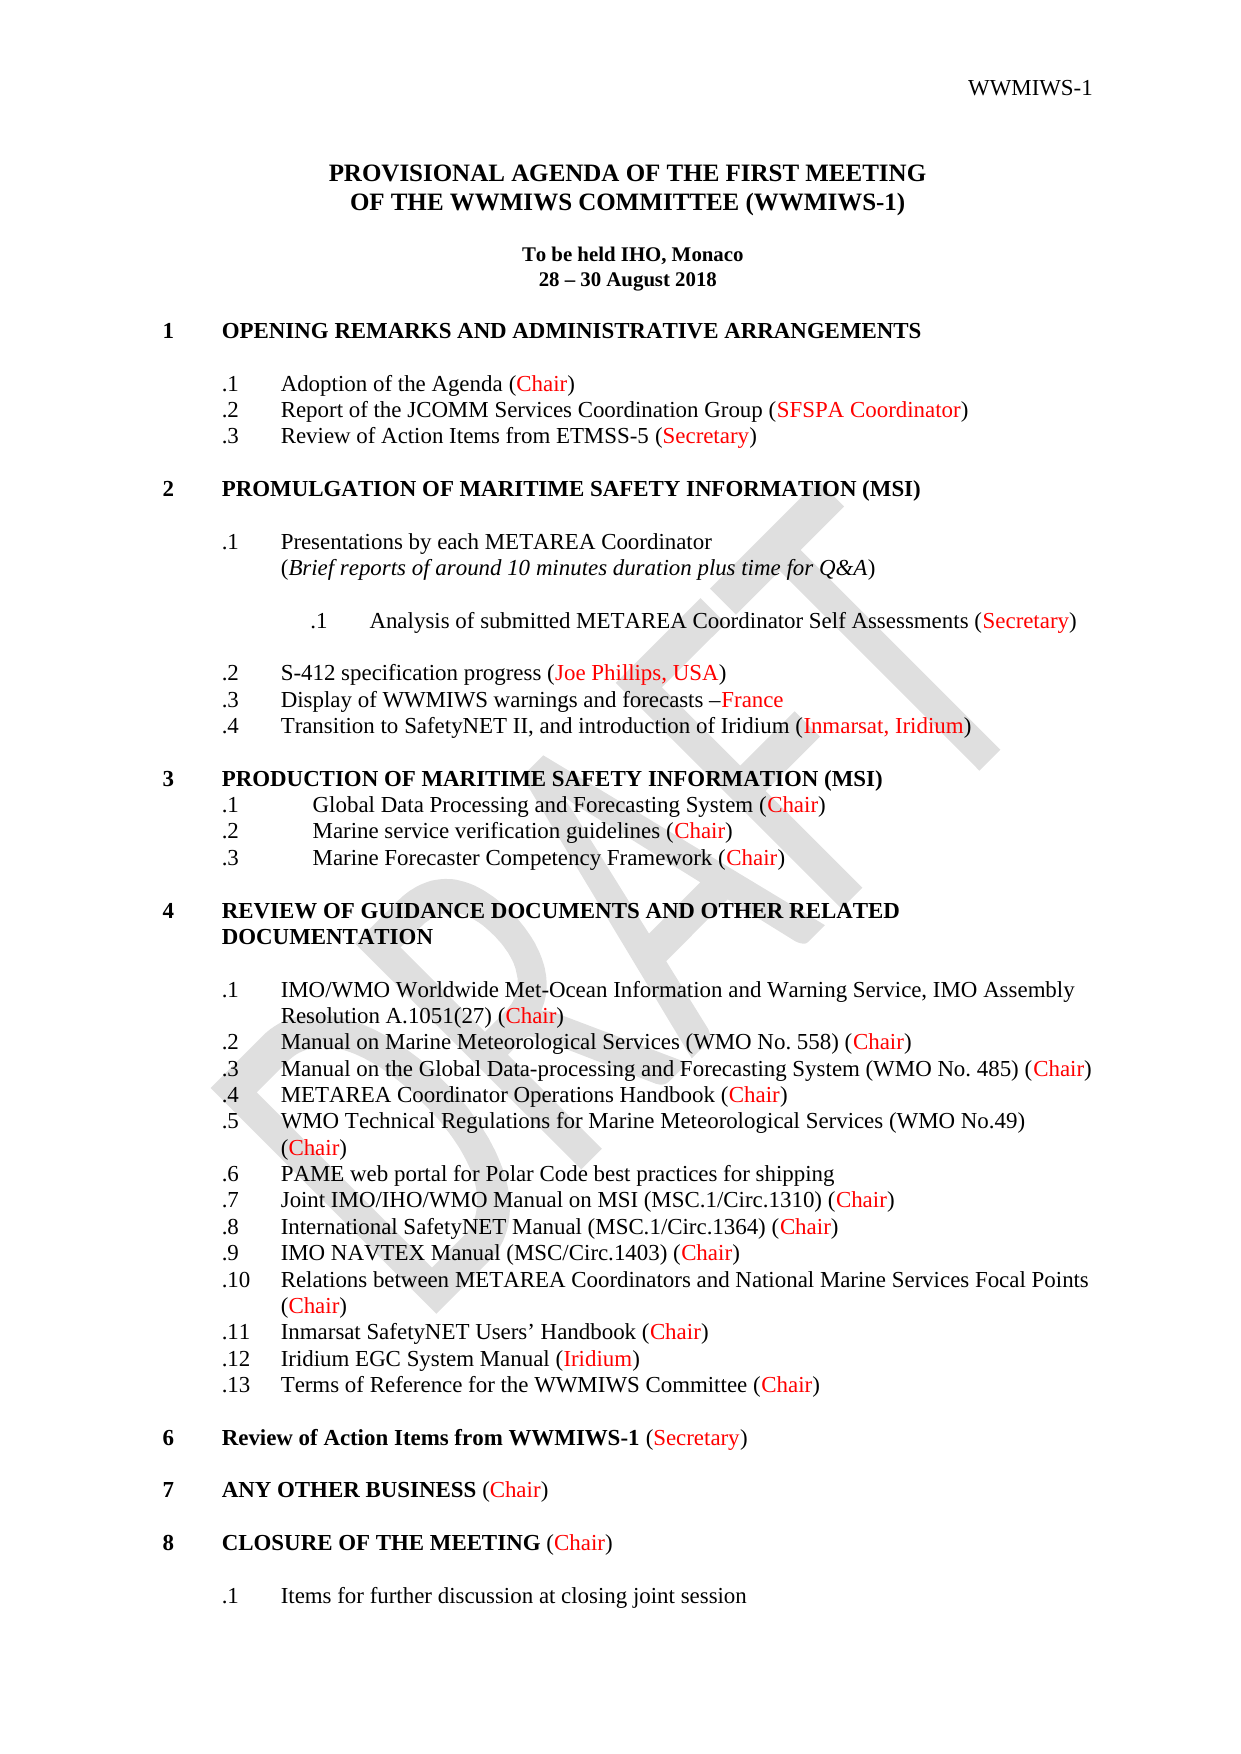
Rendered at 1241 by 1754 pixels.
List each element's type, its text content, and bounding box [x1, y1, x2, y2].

list IMO/WMO Worldwide Met-Ocean Information and Warning Service, IMO Assembly Resolution A.1051(27) (Chair) [222, 976, 1092, 1028]
list Review of Action Items from WWMIWS-1 (Secretary) [162, 1424, 1092, 1450]
list Presentations by each METAREA Coordinator [222, 528, 1092, 554]
list S-412 specification progress (Joe Phillips, USA) [222, 659, 1092, 686]
list Display of WWMIWS warnings and forecasts –France [222, 686, 1092, 712]
list Relations between METAREA Coordinators and National Marine Services Focal Points (Chair) [222, 1266, 1092, 1318]
list PAME web portal for Polar Code best practices for shipping [222, 1160, 1092, 1187]
list Manual on Marine Meteorological Services (WMO No. 558) (Chair) [222, 1028, 1092, 1055]
list Report of the JCOMM Services Coordination Group (SFSPA Coordinator) [222, 396, 1092, 422]
text .2 Marine service verification guidelines (Chair) [162, 818, 1092, 844]
list Review of Action Items from ETMSS-5 (Secretary) [222, 422, 1092, 449]
list Iridium EGC System Manual (Iridium) [222, 1345, 1092, 1371]
list International SafetyNET Manual (MSC.1/Circ.1364) (Chair) [222, 1213, 1092, 1239]
list Adoption of the Agenda (Chair) [222, 369, 1092, 396]
list PROMULGATION OF MARITIME SAFETY INFORMATION (MSI) [162, 475, 1092, 501]
list Items for further discussion at closing joint session [222, 1582, 1092, 1608]
list Joint IMO/IHO/WMO Manual on MSI (MSC.1/Circ.1310) (Chair) [222, 1187, 1092, 1213]
text .3 Marine Forecaster Competency Framework (Chair) [162, 844, 1092, 870]
text (Brief reports of around 10 minutes duration plus time for Q&A) [281, 554, 1092, 580]
list REVIEW OF GUIDANCE DOCUMENTS AND OTHER RELATED DOCUMENTATION [162, 897, 1092, 949]
text 28 – 30 August 2018 [162, 266, 1092, 291]
list Manual on the Global Data-processing and Forecasting System (WMO No. 485) (Chair) [222, 1055, 1092, 1081]
list METAREA Coordinator Operations Handbook (Chair) [222, 1081, 1092, 1107]
list OPENING REMARKS AND ADMINISTRATIVE ARRANGEMENTS [162, 317, 1092, 343]
list IMO NAVTEX Manual (MSC/Circ.1403) (Chair) [222, 1239, 1092, 1266]
list PRODUCTION OF MARITIME SAFETY INFORMATION (MSI) [162, 765, 1092, 791]
text OF THE WWMIWS COMMITTEE (WWMIWS-1) [162, 187, 1092, 216]
text PROVISIONAL AGENDA OF THE FIRST MEETING [162, 158, 1092, 187]
text To be held IHO, Monaco [162, 242, 1092, 266]
text .1 Global Data Processing and Forecasting System (Chair) [162, 791, 1092, 818]
list CLOSURE OF THE MEETING (Chair) [162, 1529, 1092, 1556]
list Terms of Reference for the WWMIWS Committee (Chair) [222, 1371, 1092, 1397]
list WMO Technical Regulations for Marine Meteorological Services (WMO No.49) (Chair) [222, 1107, 1092, 1160]
list Transition to SafetyNET II, and introduction of Iridium (Inmarsat, Iridium) [222, 712, 1092, 738]
list ANY OTHER BUSINESS (Chair) [162, 1476, 1092, 1503]
list Analysis of submitted METAREA Coordinator Self Assessments (Secretary) [310, 607, 1092, 633]
list Inmarsat SafetyNET Users’ Handbook (Chair) [222, 1318, 1092, 1345]
